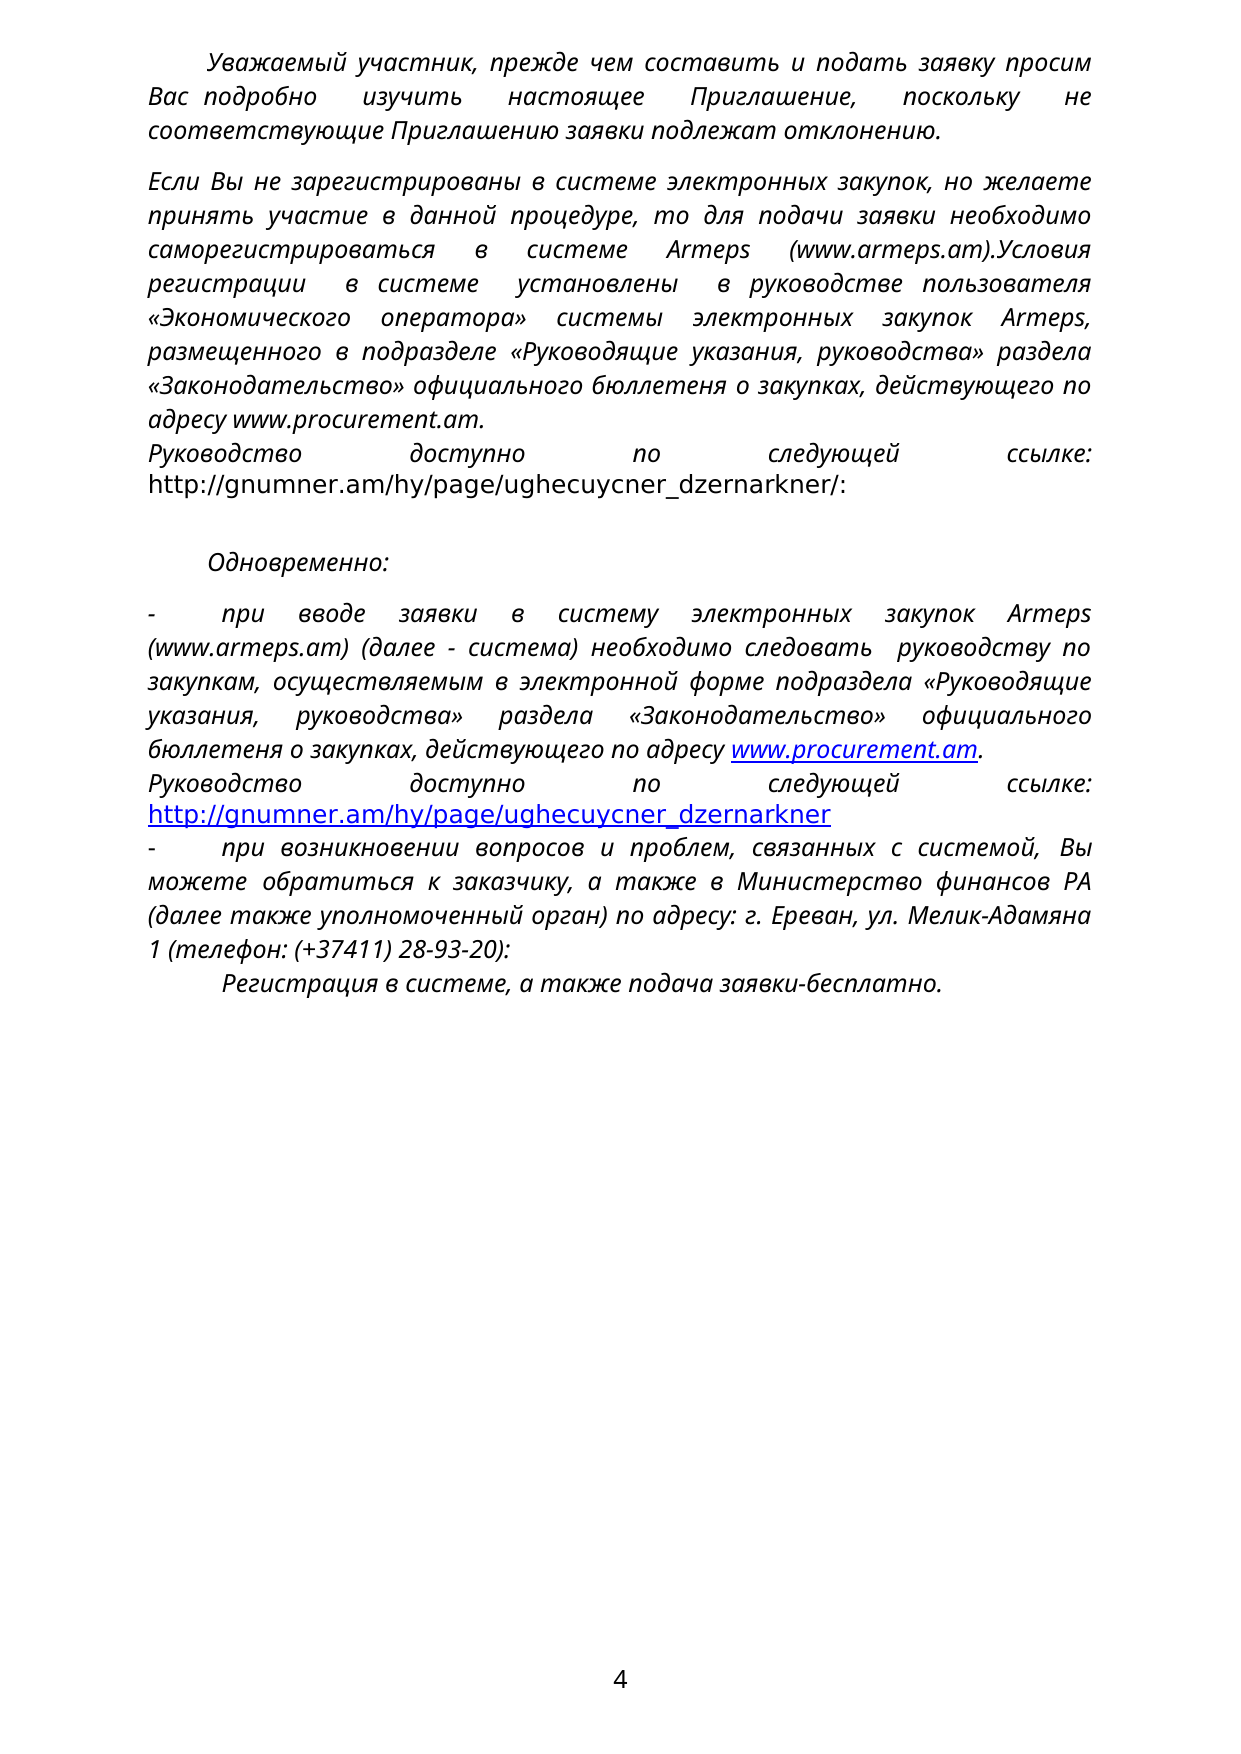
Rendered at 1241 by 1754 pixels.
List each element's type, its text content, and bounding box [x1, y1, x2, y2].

text - при вводе заявки в систему электронных закупок Armeps (www.armeps.am) (далее - система) необходимо следовать руководству по закупкам, осуществляемым в электронной форме подраздела «Руководящие указания, руководства» раздела «Законодательство» официального бюллетеня о закупках, действующего по адресу www.procurement.am. [148, 596, 1092, 766]
text Руководство доступно по следующей ссылке: http://gnumner.am/hy/page/ughecuycner_dzernarkner/: [148, 436, 1092, 499]
text Одновременно: [148, 545, 1092, 579]
text Если Вы не зарегистрированы в системе электронных закупок, но желаете принять участие в данной процедуре, то для подачи заявки необходимо саморегистрироваться в системе Armeps (www.armeps.am).Условия регистрации в системе установлены в руководстве пользователя «Экономического оператора» системы электронных закупок Armeps, размещенного в подразделе «Руководящие указания, руководства» раздела «Законодательство» официального бюллетеня о закупках, действующего по адресу www.procurement.am. [148, 163, 1092, 436]
text Руководство доступно по следующей ссылке: http://gnumner.am/hy/page/ughecuycner_dzernarkner [148, 766, 1092, 829]
text Уважаемый участник, прежде чем составить и подать заявку просим Вас подробно изучить настоящее Приглашение, поскольку не соответствующие Приглашению заявки подлежат отклонению. [148, 44, 1092, 147]
text Регистрация в системе, а также подача заявки-бесплатно. [148, 966, 1092, 999]
text - при возникновении вопросов и проблем, связанных с системой, Вы можете обратиться к заказчику, а также в Министерство финансов РА (далее также уполномоченный орган) по адресу: г. Ереван, ул. Мелик-Адамяна 1 (телефон: (+37411) 28-93-20): [148, 829, 1092, 966]
